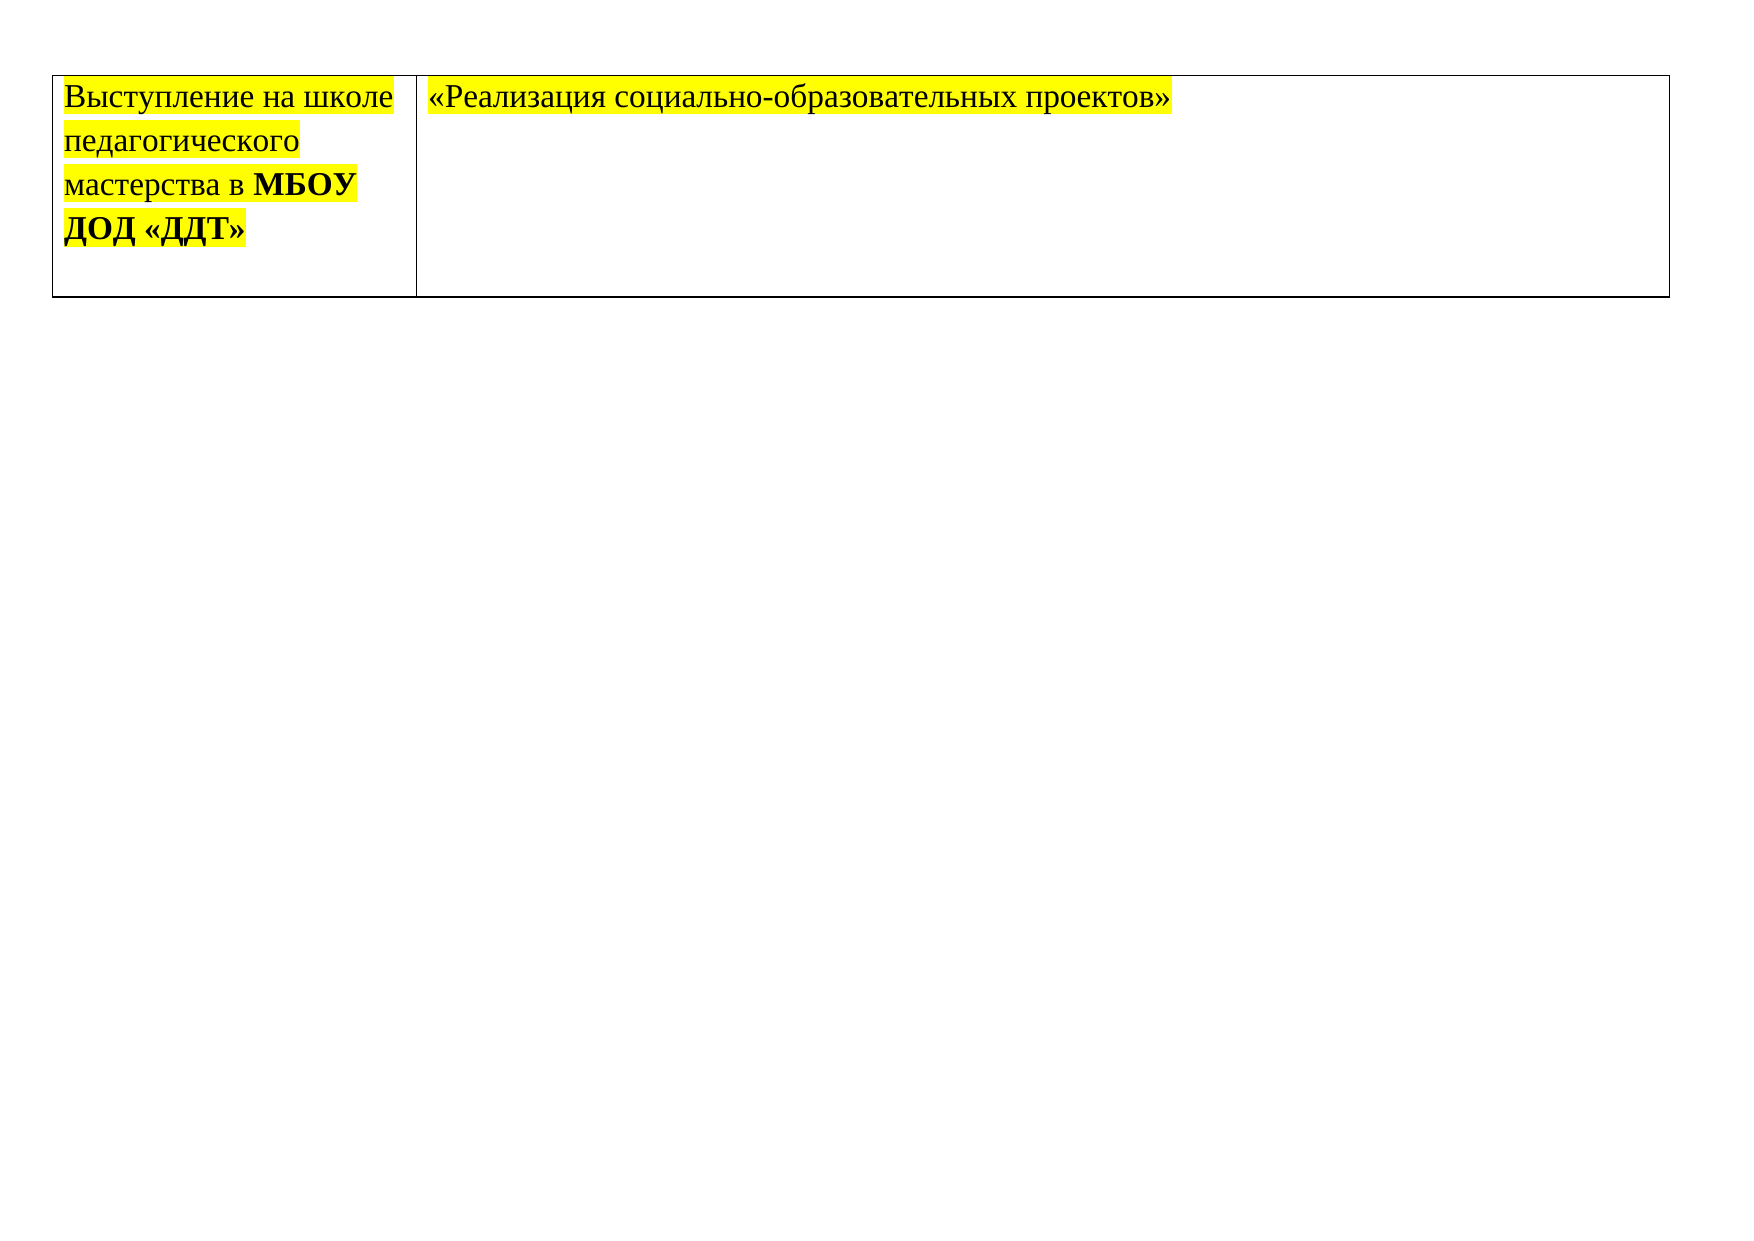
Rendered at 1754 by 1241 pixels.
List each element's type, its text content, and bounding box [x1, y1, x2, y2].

table_cell «Реализация социально-образовательных проектов» [417, 76, 1669, 296]
table_cell Выступление на школе педагогического мастерства в МБОУ ДОД «ДДТ» [53, 76, 416, 296]
